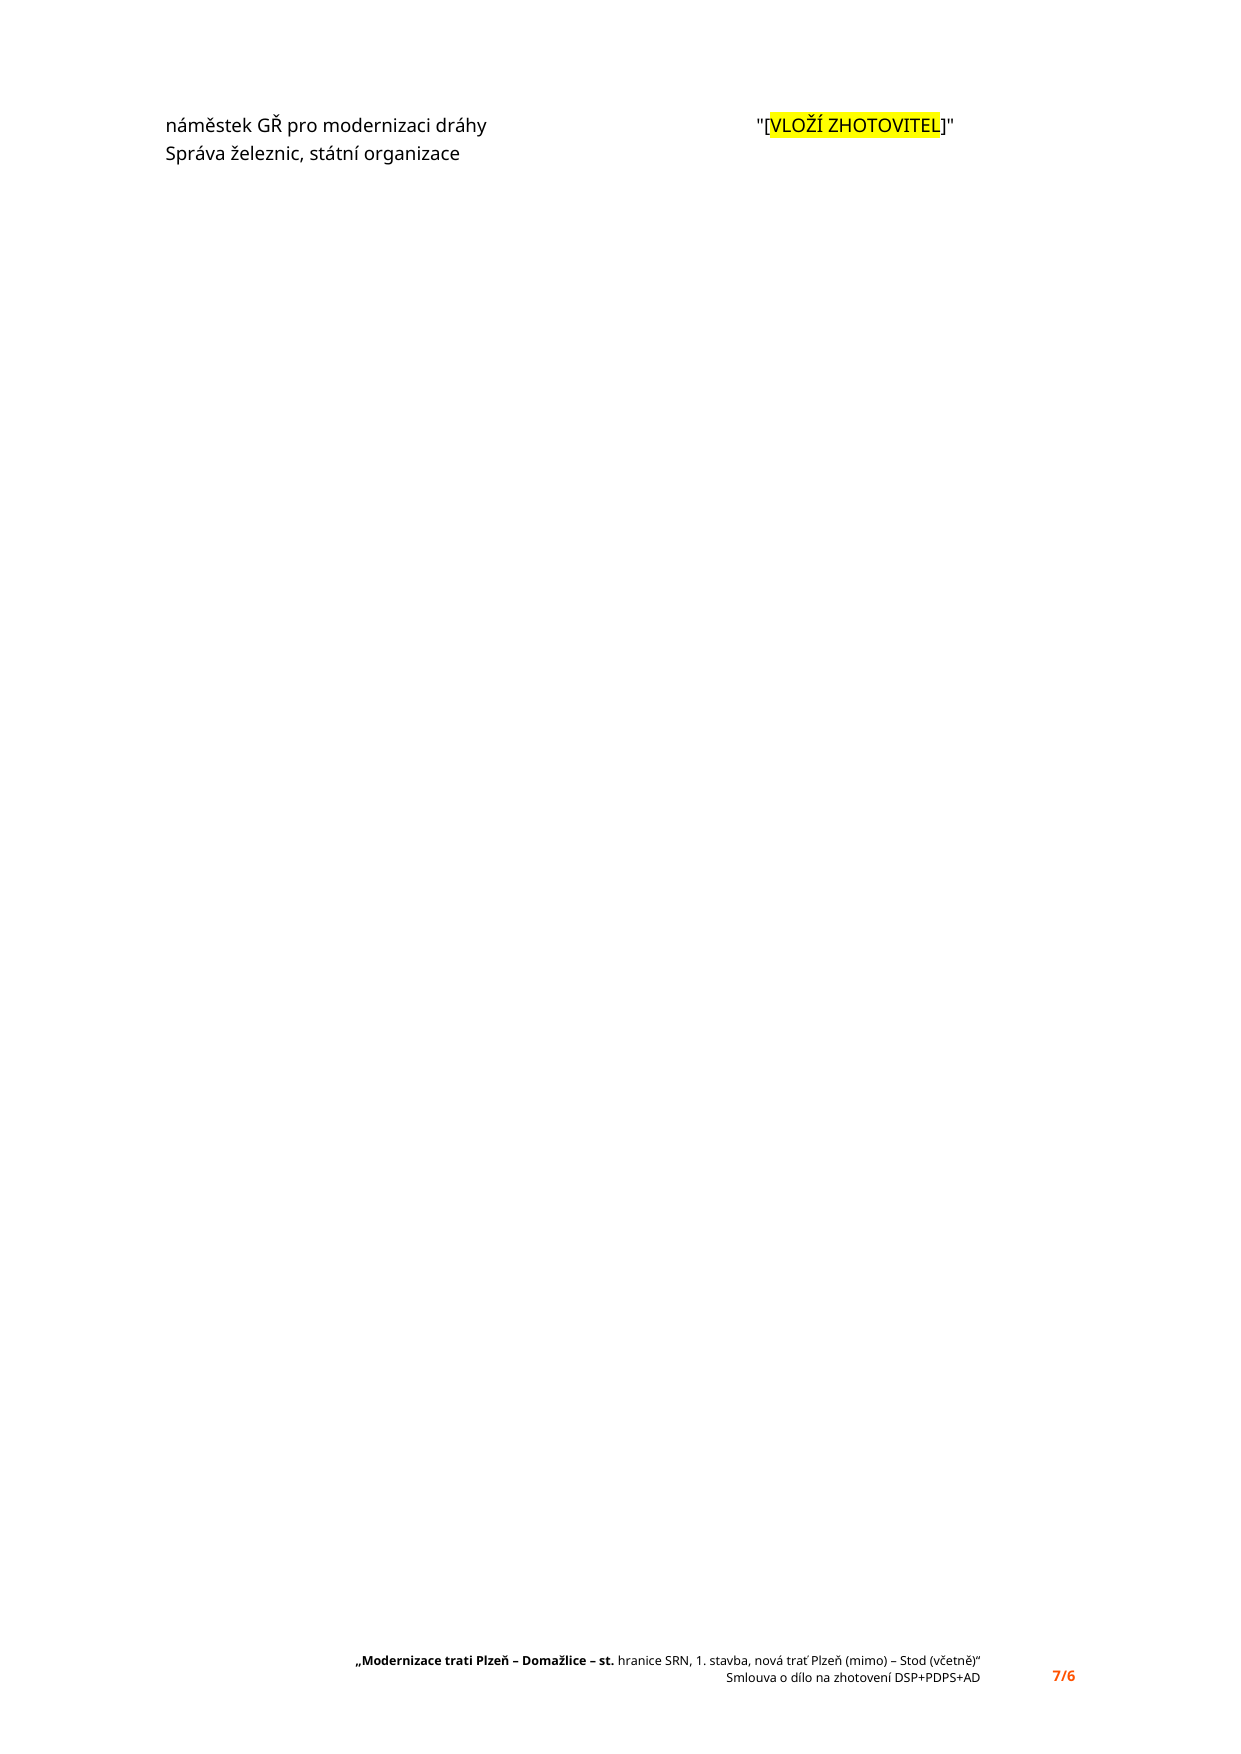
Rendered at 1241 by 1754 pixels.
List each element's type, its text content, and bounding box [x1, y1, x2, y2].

text náměstek GŘ pro modernizaci dráhy "[VLOŽÍ ZHOTOVITEL]" [165, 112, 770, 138]
text náměstek GŘ pro modernizaci dráhy "[VLOŽÍ ZHOTOVITEL]" [940, 112, 1075, 138]
text Správa železnic, státní organizace [165, 140, 1075, 166]
